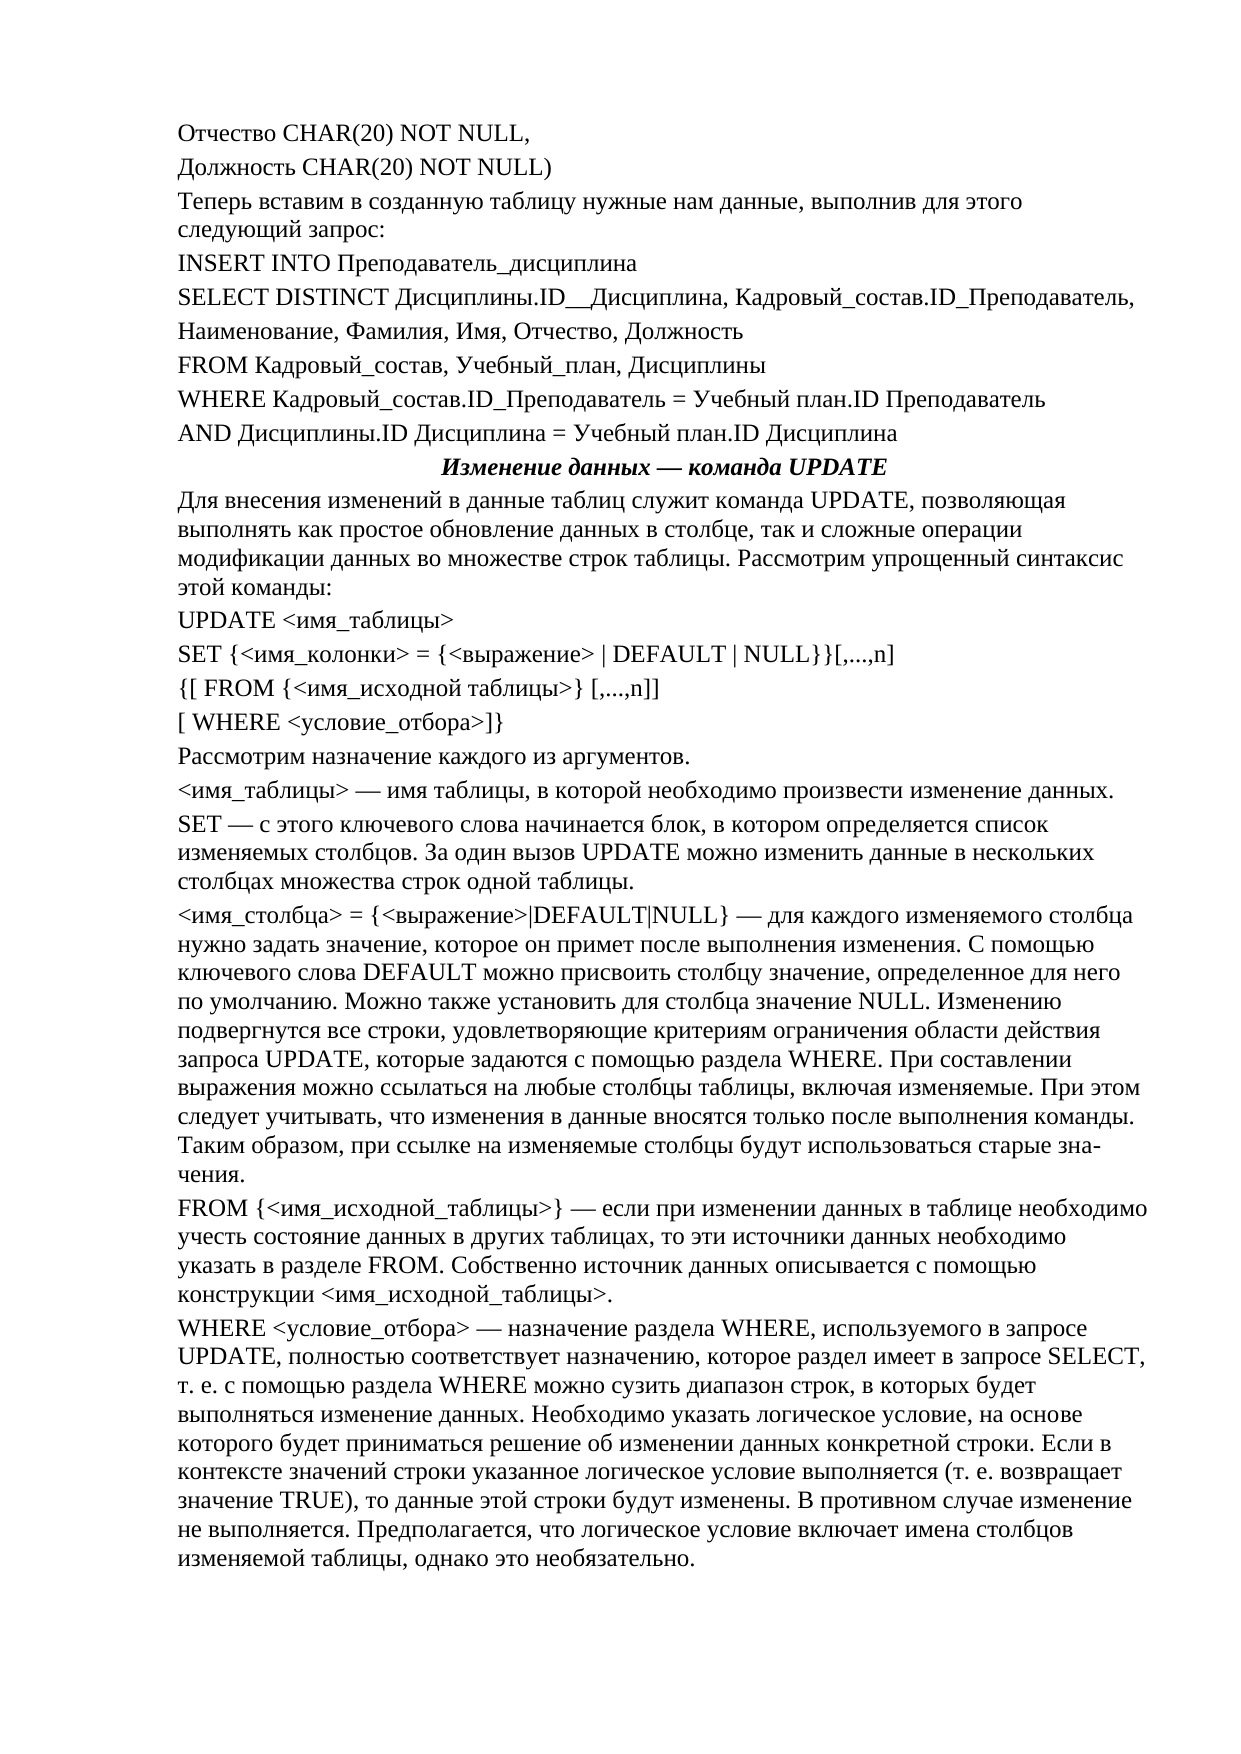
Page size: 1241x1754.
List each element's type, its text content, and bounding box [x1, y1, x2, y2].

text <имя_таблицы> — имя таблицы, в которой необходимо произвести изменение данных. [177, 775, 1152, 803]
text SELECT DISTINCT Дисциплины.ID__Дисциплина, Кадровый_состав.ID_Преподаватель, [177, 282, 1152, 311]
text <имя_столбца> = {<выражение>|DEFAULT|NULL} — для каждого изменяемого столбца нужно задать значение, которое он примет после выполнения изменения. С помощью ключевого слова DEFAULT можно присвоить столбцу значение, определенное для него по умолчанию. Можно также установить для столбца значение NULL. Изменению подвергнутся все строки, удовлетворяющие критериям ограничения области действия запроса UPDATE, которые задаются с помощью раздела WHERE. При составлении выражения можно ссылаться на любые столбцы таблицы, включая изменяемые. При этом следует учитывать, что изменения в данные вносятся только после выполнения команды. Таким образом, при ссылке на изменяемые столбцы будут использоваться старые значения. [177, 900, 1152, 1187]
text Теперь вставим в созданную таблицу нужные нам данные, выполнив для этого следующий запрос: [177, 186, 1152, 243]
text Для внесения изменений в данные таблиц служит команда UPDATE, позволяющая выполнять как простое обновление данных в столбце, так и сложные операции модификации данных во множестве строк таблицы. Рассмотрим упрощенный синтаксис этой команды: [177, 485, 1152, 600]
text Изменение данных — команда UPDATE [177, 452, 1152, 480]
text UPDATE <имя_таблицы> [177, 606, 1152, 634]
text SET {<имя_колонки> = {<выражение> | DEFAULT | NULL}}[,...,n] [177, 639, 1152, 668]
text Рассмотрим назначение каждого из аргументов. [177, 741, 1152, 770]
text [ WHERE <условие_отбора>]} [177, 707, 1152, 736]
text AND Дисциплины.ID Дисциплина = Учебный план.ID Дисциплина [177, 418, 1152, 446]
text Наименование, Фамилия, Имя, Отчество, Должность [177, 316, 1152, 345]
text {[ FROM {<имя_исходной таблицы>} [,...,n]] [177, 673, 1152, 702]
text WHERE <условие_отбора> — назначение раздела WHERE, используемого в запросе UPDATE, полностью соответствует назначению, которое раздел имеет в запросе SELECT, т. е. с помощью раздела WHERE можно сузить диапазон строк, в которых будет выполняться изменение данных. Необходимо указать логическое условие, на основе которого будет приниматься решение об изменении данных конкретной строки. Если в контексте значений строки указанное логическое условие выполняется (т. е. возвращает значение TRUE), то данные этой строки будут изменены. В противном случае изменение не выполняется. Предполагается, что логическое условие включает имена столбцов изменяемой таблицы, однако это необязательно. [177, 1313, 1152, 1571]
text SET — с этого ключевого слова начинается блок, в котором определяется список изменяемых столбцов. За один вызов UPDATE можно изменить данные в нескольких столбцах множества строк одной таблицы. [177, 809, 1152, 895]
text FROM {<имя_исходной_таблицы>} — если при изменении данных в таблице необходимо учесть состояние данных в других таблицах, то эти источники данных необходимо указать в разделе FROM. Собственно источник данных описывается с помощью конструкции <имя_исходной_таблицы>. [177, 1193, 1152, 1308]
text WHERE Кадровый_состав.ID_Преподаватель = Учебный план.ID Преподаватель [177, 384, 1152, 413]
text FROM Кадровый_состав, Учебный_план, Дисциплины [177, 350, 1152, 379]
text Отчество CHAR(20) NOT NULL, [177, 118, 1152, 147]
text INSERT INTO Преподаватель_дисциплина [177, 248, 1152, 277]
text Должность CHAR(20) NOT NULL) [177, 152, 1152, 181]
